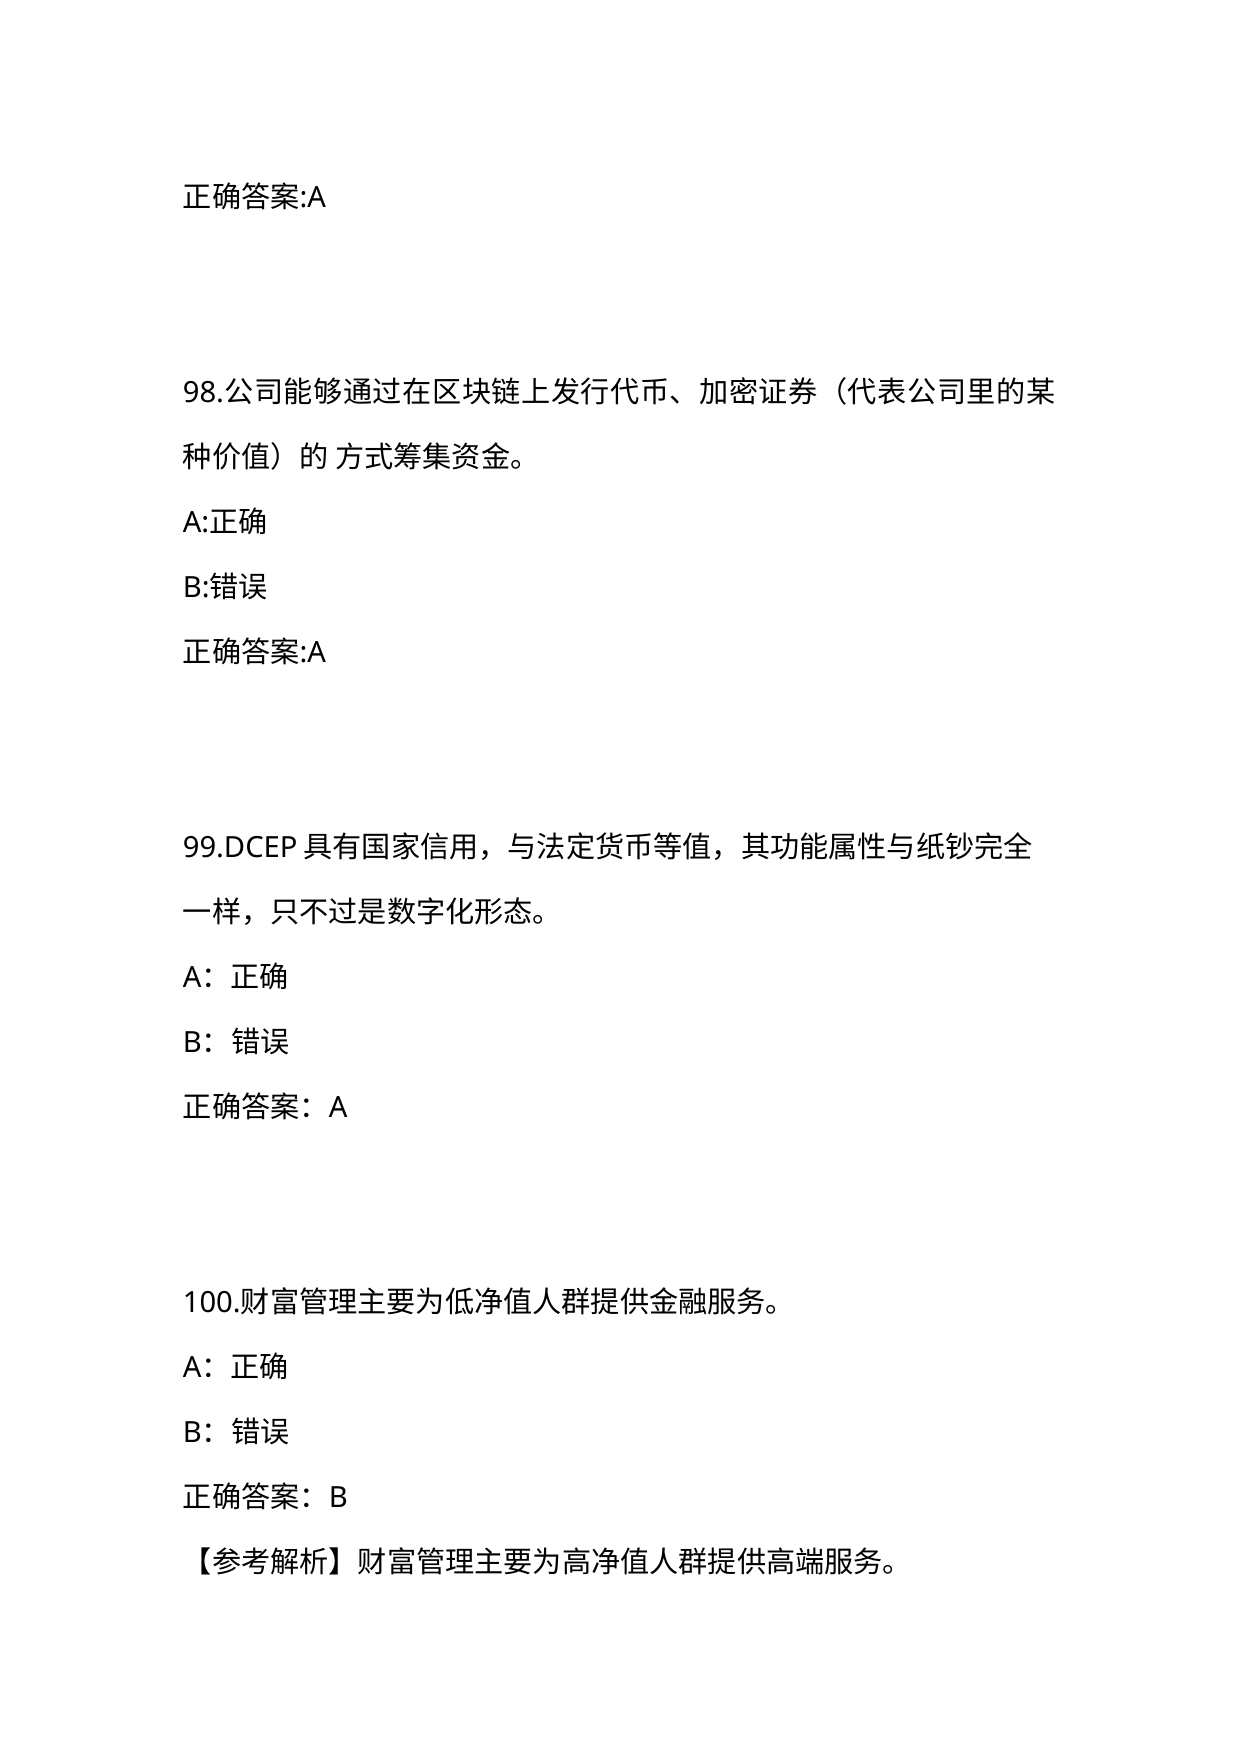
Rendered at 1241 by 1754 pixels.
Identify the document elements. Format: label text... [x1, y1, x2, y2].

text A：正确 [183, 1332, 1058, 1397]
text B：错误 [183, 1397, 1058, 1462]
text 【参考解析】财富管理主要为高净值人群提供高端服务。 [183, 1527, 1058, 1592]
text A：正确 [183, 942, 1058, 1007]
text 正确答案:A [183, 162, 1058, 227]
text A:正确 [183, 487, 1058, 552]
text 正确答案:A [183, 617, 1058, 682]
text 98.公司能够通过在区块链上发行代币、加密证券（代表公司里的某种价值）的 方式筹集资金。 [183, 357, 1058, 487]
text B：错误 [183, 1007, 1058, 1072]
text 正确答案：B [183, 1462, 1058, 1527]
text B:错误 [183, 552, 1058, 617]
text 99.DCEP具有国家信用，与法定货币等值，其功能属性与纸钞完全一样，只不过是数字化形态。 [183, 812, 1058, 942]
text 正确答案：A [183, 1072, 1058, 1137]
text 100.财富管理主要为低净值人群提供金融服务。 [183, 1267, 1058, 1332]
